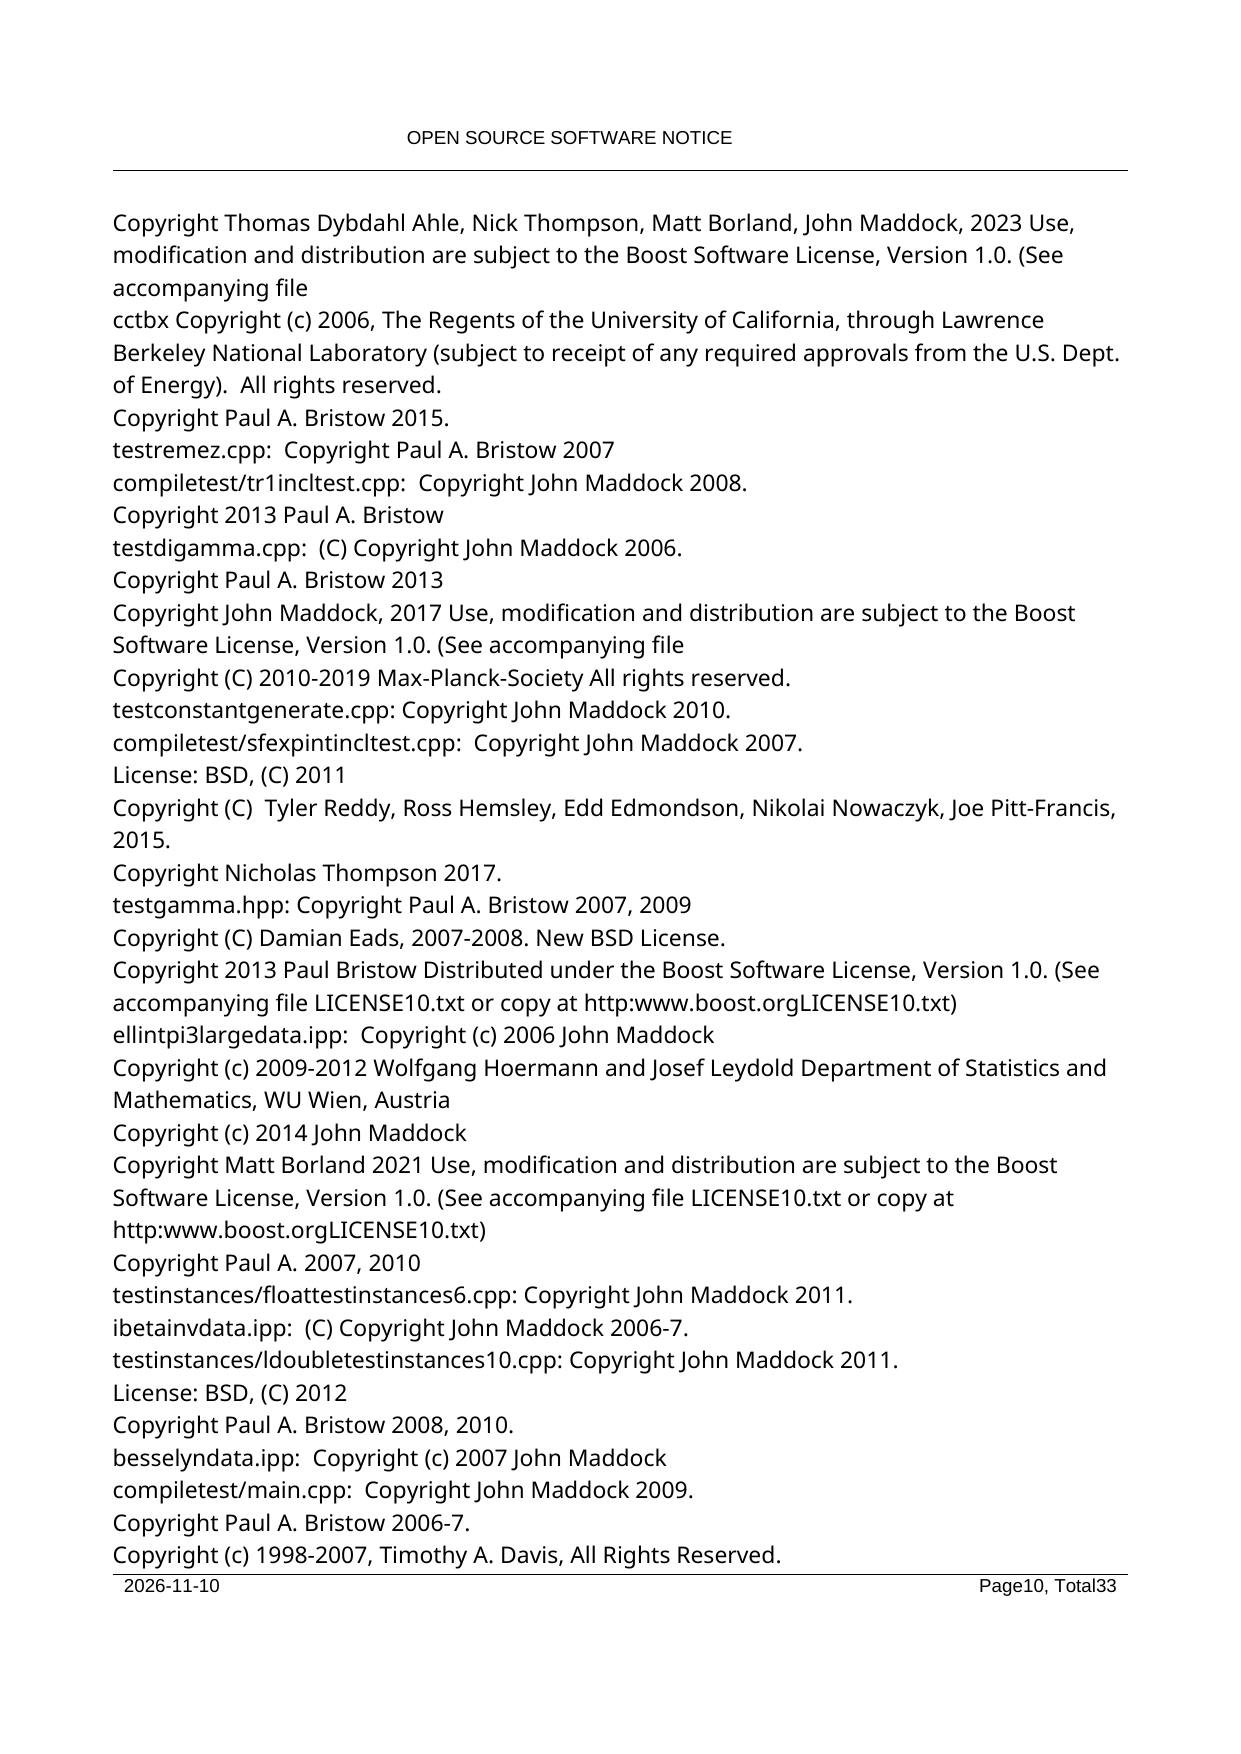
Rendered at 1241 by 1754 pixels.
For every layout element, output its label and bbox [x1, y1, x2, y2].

text [112, 206, 1128, 1571]
